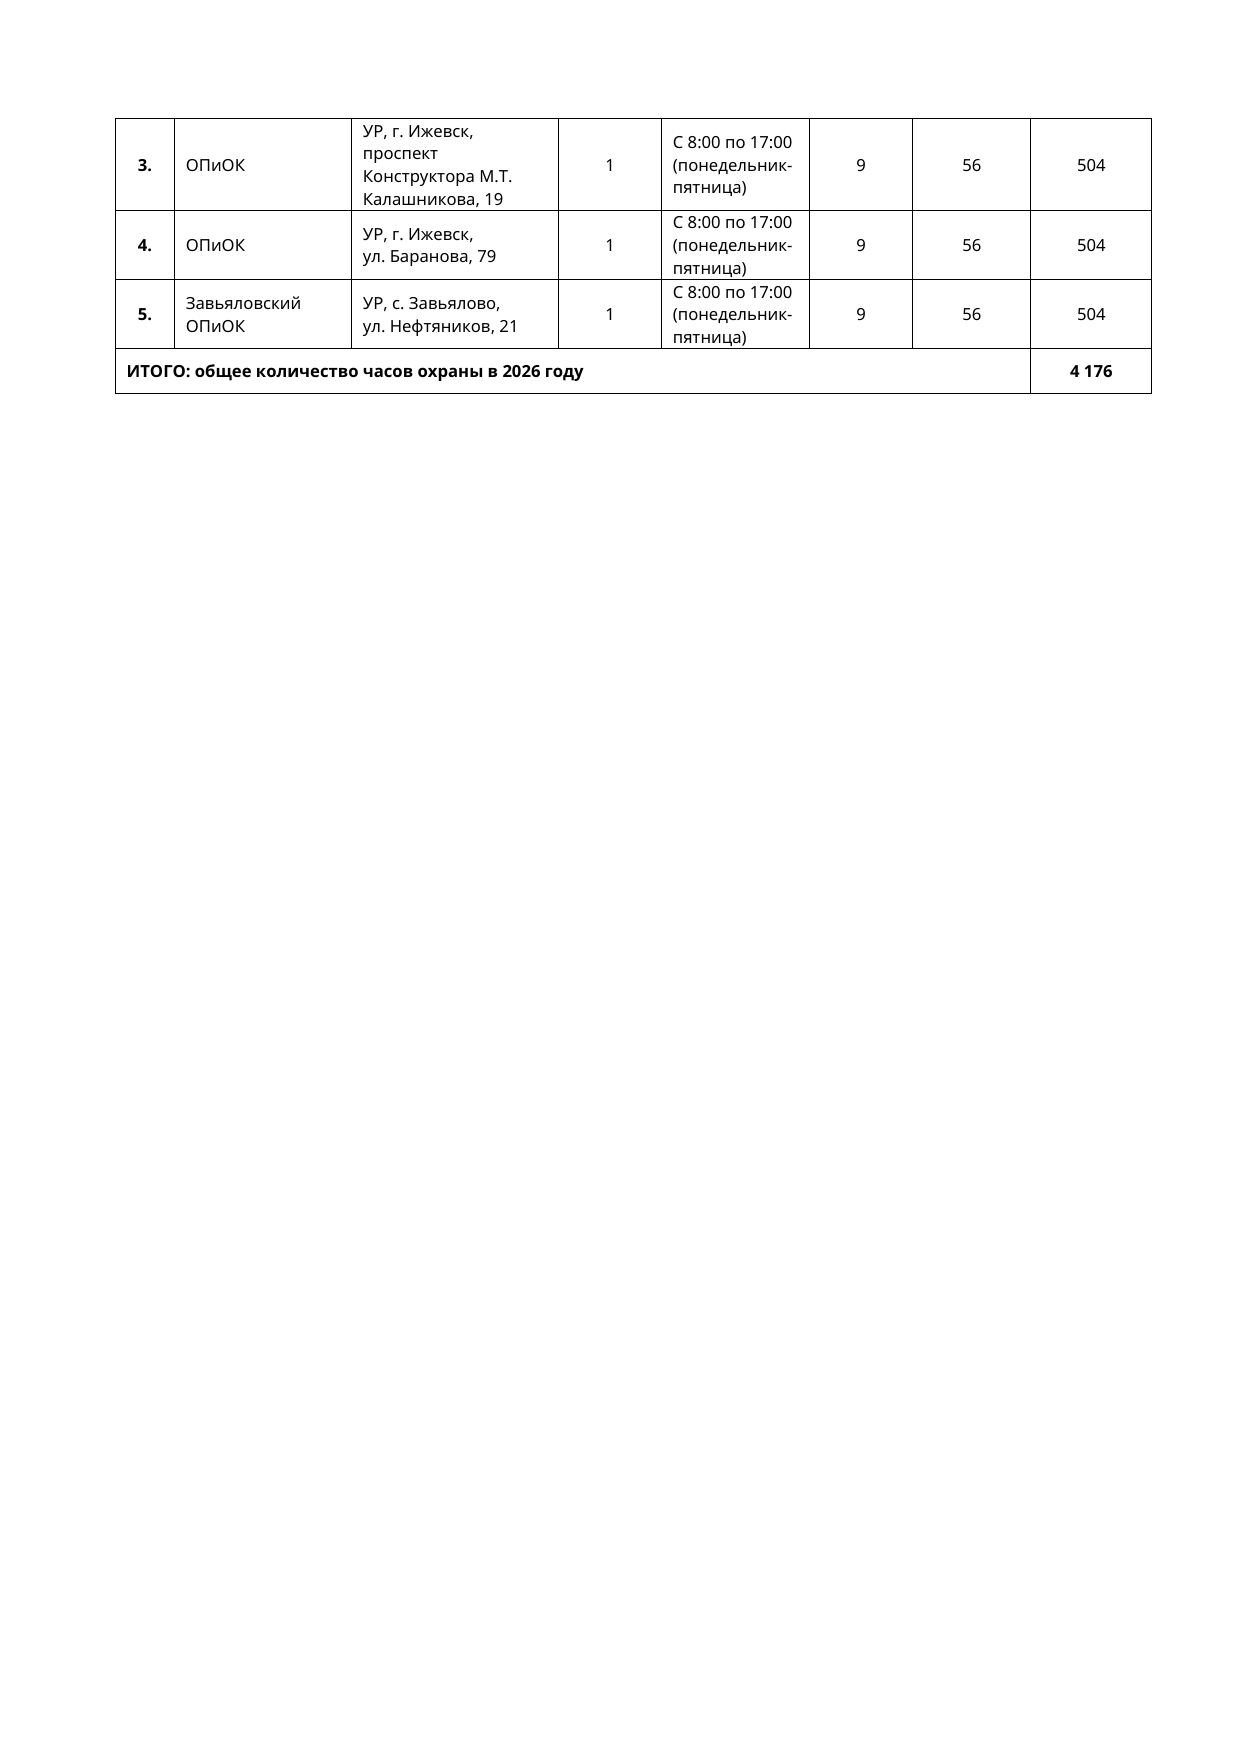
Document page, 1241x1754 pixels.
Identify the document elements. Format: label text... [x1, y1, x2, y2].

table_cell 9 [810, 119, 912, 210]
table_cell 56 [913, 211, 1030, 279]
table_cell 56 [913, 280, 1030, 348]
table_cell Завьяловский ОПиОК [175, 280, 351, 348]
table_cell 504 [1031, 280, 1151, 348]
table_cell ОПиОК [175, 119, 351, 210]
table_cell ОПиОК [175, 211, 351, 279]
table_cell 3. [116, 119, 174, 210]
table_cell 1 [559, 211, 661, 279]
table_cell 4 176 [1031, 349, 1151, 393]
table_cell УР, г. Ижевск, ул. Баранова, 79 [352, 211, 558, 279]
table_cell С 8:00 по 17:00 (понедельник-пятница) [662, 280, 809, 348]
table_cell УР, с. Завьялово, ул. Нефтяников, 21 [352, 280, 558, 348]
table_cell ИТОГО: общее количество часов охраны в 2026 году [116, 349, 1030, 393]
table_cell 9 [810, 280, 912, 348]
table_cell 504 [1031, 119, 1151, 210]
table_cell 5. [116, 280, 174, 348]
table_cell 4. [116, 211, 174, 279]
table_cell С 8:00 по 17:00 (понедельник-пятница) [662, 211, 809, 279]
table_cell 9 [810, 211, 912, 279]
table_cell 1 [559, 119, 661, 210]
table_cell 504 [1031, 211, 1151, 279]
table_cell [662, 119, 809, 210]
table_cell 56 [913, 119, 1030, 210]
table_cell УР, г. Ижевск, проспект Конструктора М.Т. Калашникова, 19 [352, 119, 558, 210]
table_cell 1 [559, 280, 661, 348]
